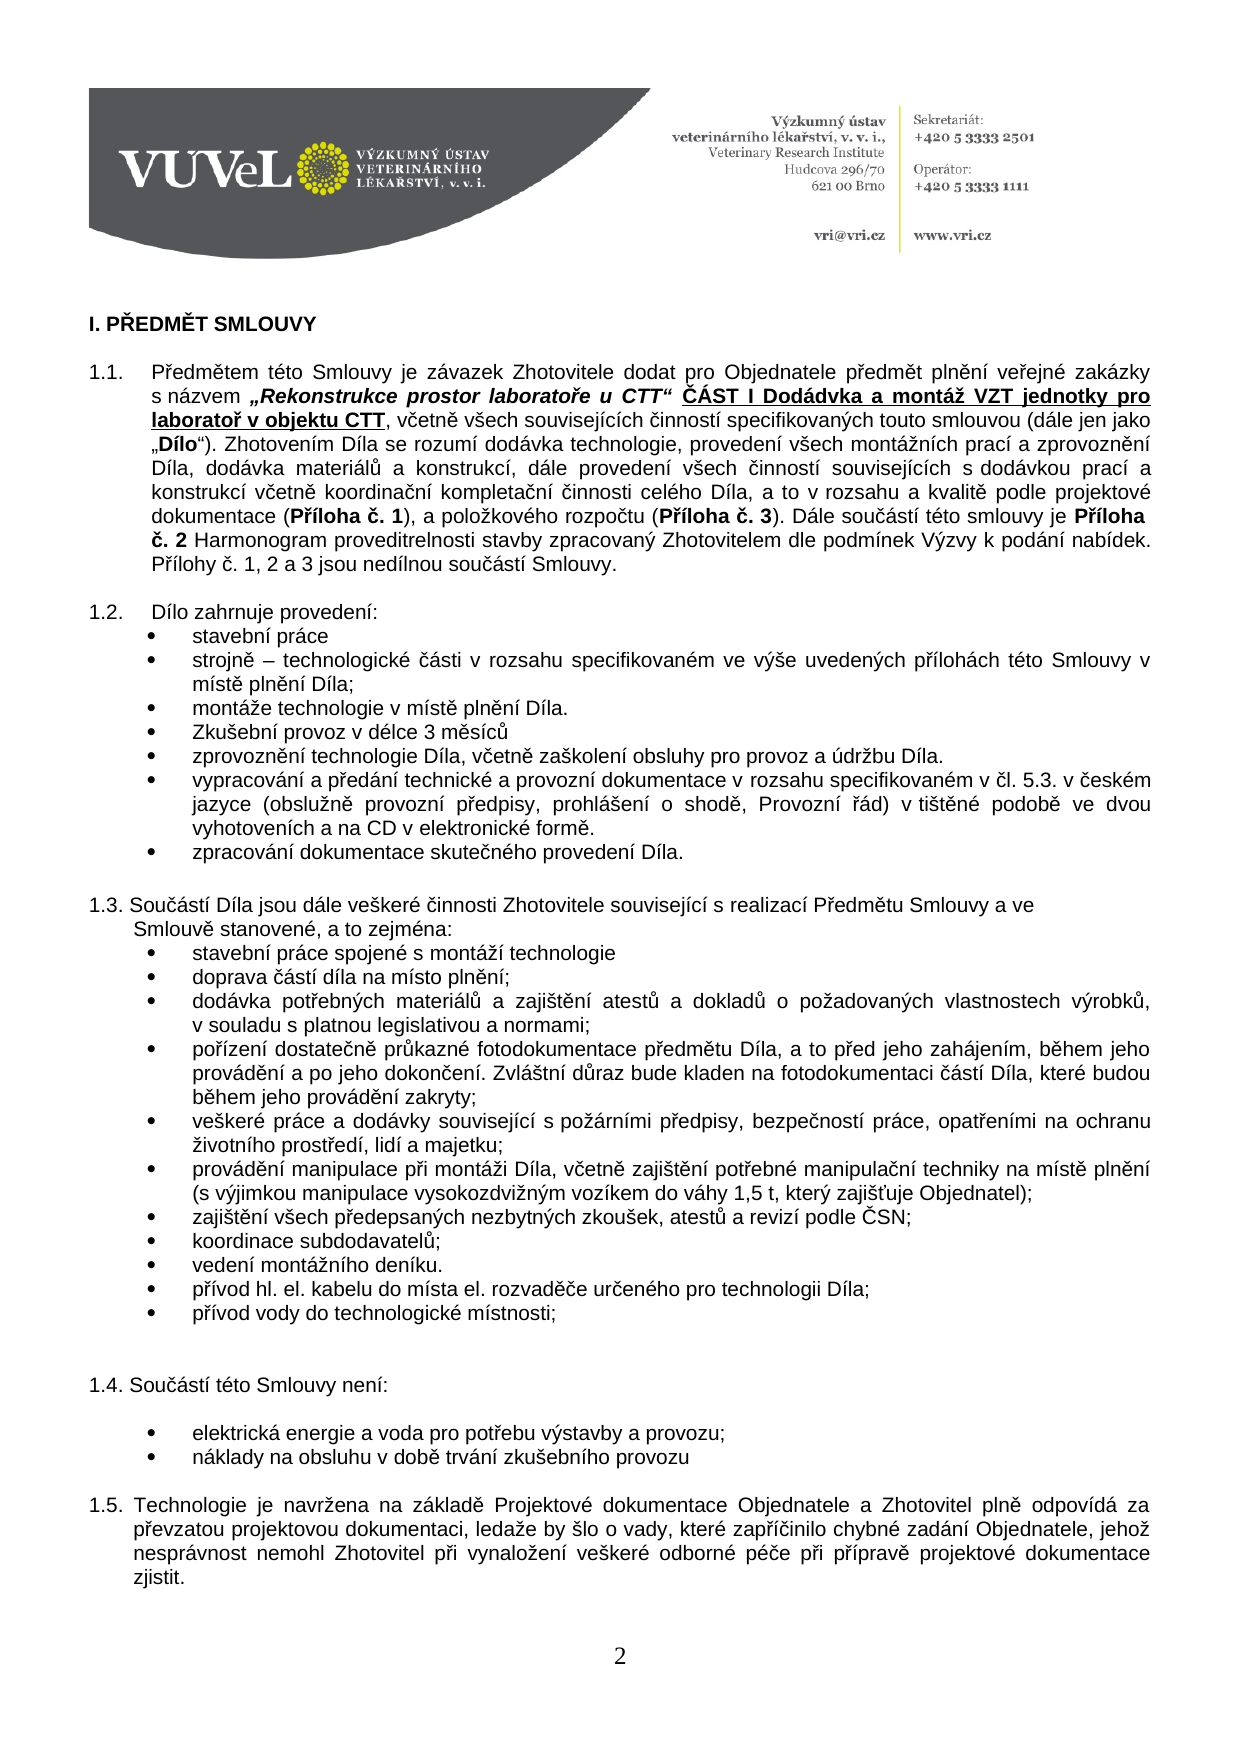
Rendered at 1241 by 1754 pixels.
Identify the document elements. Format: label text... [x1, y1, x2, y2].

list veškeré práce a dodávky související s požárními předpisy, bezpečností práce, opatřeními na ochranu životního prostředí, lidí a majetku; [148, 1109, 1152, 1157]
list přívod hl. el. kabelu do místa el. rozvaděče určeného pro technologii Díla; [148, 1277, 1152, 1301]
list Smlouvě stanovené, a to zejména: [133, 917, 1152, 941]
list doprava částí díla na místo plnění; [148, 964, 1152, 989]
list koordinace subdodavatelů; [148, 1229, 1152, 1253]
list přívod vody do technologické místnosti; [148, 1301, 1152, 1325]
list Předmětem této Smlouvy je závazek Zhotovitele dodat pro Objednatele předmět plnění veřejné zakázky s názvem „Rekonstrukce prostor laboratoře u CTT“ ČÁST I Dodádvka a montáž VZT jednotky pro laboratoř v objektu CTT, včetně všech souvisejících činností specifikovaných touto smlouvou (dále jen jako „Dílo“). Zhotovením Díla se rozumí dodávka technologie, provedení všech montážních prací a zprovoznění Díla, dodávka materiálů a konstrukcí, dále provedení všech činností souvisejících s dodávkou prací a konstrukcí včetně koordinační kompletační činnosti celého Díla, a to v rozsahu a kvalitě podle projektové dokumentace (Příloha č. 1), a položkového rozpočtu (Příloha č. 3). Dále součástí této smlouvy je Příloha č. 2 Harmonogram proveditrelnosti stavby zpracovaný Zhotovitelem dle podmínek Výzvy k podání nabídek. Přílohy č. 1, 2 a 3 jsou nedílnou součástí Smlouvy. [89, 360, 1152, 576]
list Zkušební provoz v délce 3 měsíců [148, 720, 1152, 744]
list strojně – technologické části v rozsahu specifikovaném ve výše uvedených přílohách této Smlouvy v místě plnění Díla; [148, 648, 1152, 696]
list montáže technologie v místě plnění Díla. [148, 696, 1152, 720]
list pořízení dostatečně průkazné fotodokumentace předmětu Díla, a to před jeho zahájením, během jeho provádění a po jeho dokončení. Zvláštní důraz bude kladen na fotodokumentaci částí Díla, které budou během jeho provádění zakryty; [148, 1037, 1152, 1109]
list stavební práce [148, 623, 1152, 648]
list provádění manipulace při montáži Díla, včetně zajištění potřebné manipulační techniky na místě plnění (s výjimkou manipulace vysokozdvižným vozíkem do váhy 1,5 t, který zajišťuje Objednatel); [148, 1157, 1152, 1205]
list 1.3. Součástí Díla jsou dále veškeré činnosti Zhotovitele související s realizací Předmětu Smlouvy a ve [89, 893, 1152, 917]
list vedení montážního deníku. [148, 1253, 1152, 1277]
subtitle I. PŘEDMĚT SMLOUVY [89, 312, 1152, 336]
list 1.5. Technologie je navržena na základě Projektové dokumentace Objednatele a Zhotovitel plně odpovídá za převzatou projektovou dokumentaci, ledaže by šlo o vady, které zapříčinilo chybné zadání Objednatele, jehož nesprávnost nemohl Zhotovitel při vynaložení veškeré odborné péče při přípravě projektové dokumentace zjistit. [89, 1493, 1152, 1589]
list vypracování a předání technické a provozní dokumentace v rozsahu specifikovaném v čl. 5.3. v českém jazyce (obslužně provozní předpisy, prohlášení o shodě, Provozní řád) v tištěné podobě ve dvou vyhotoveních a na CD v elektronické formě. [148, 768, 1152, 840]
list zajištění všech předepsaných nezbytných zkoušek, atestů a revizí podle ČSN; [148, 1205, 1152, 1229]
list 1.4. Součástí této Smlouvy není: [89, 1373, 1152, 1397]
picture [88, 88, 1034, 259]
list dodávka potřebných materiálů a zajištění atestů a dokladů o požadovaných vlastnostech výrobků, v souladu s platnou legislativou a normami; [148, 989, 1152, 1037]
list náklady na obsluhu v době trvání zkušebního provozu [148, 1445, 1152, 1469]
list stavební práce spojené s montáží technologie [148, 941, 1152, 964]
list elektrická energie a voda pro potřebu výstavby a provozu; [148, 1421, 1152, 1445]
list zprovoznění technologie Díla, včetně zaškolení obsluhy pro provoz a údržbu Díla. [148, 744, 1152, 768]
list Dílo zahrnuje provedení: [89, 599, 1152, 623]
list zpracování dokumentace skutečného provedení Díla. [148, 840, 1152, 864]
